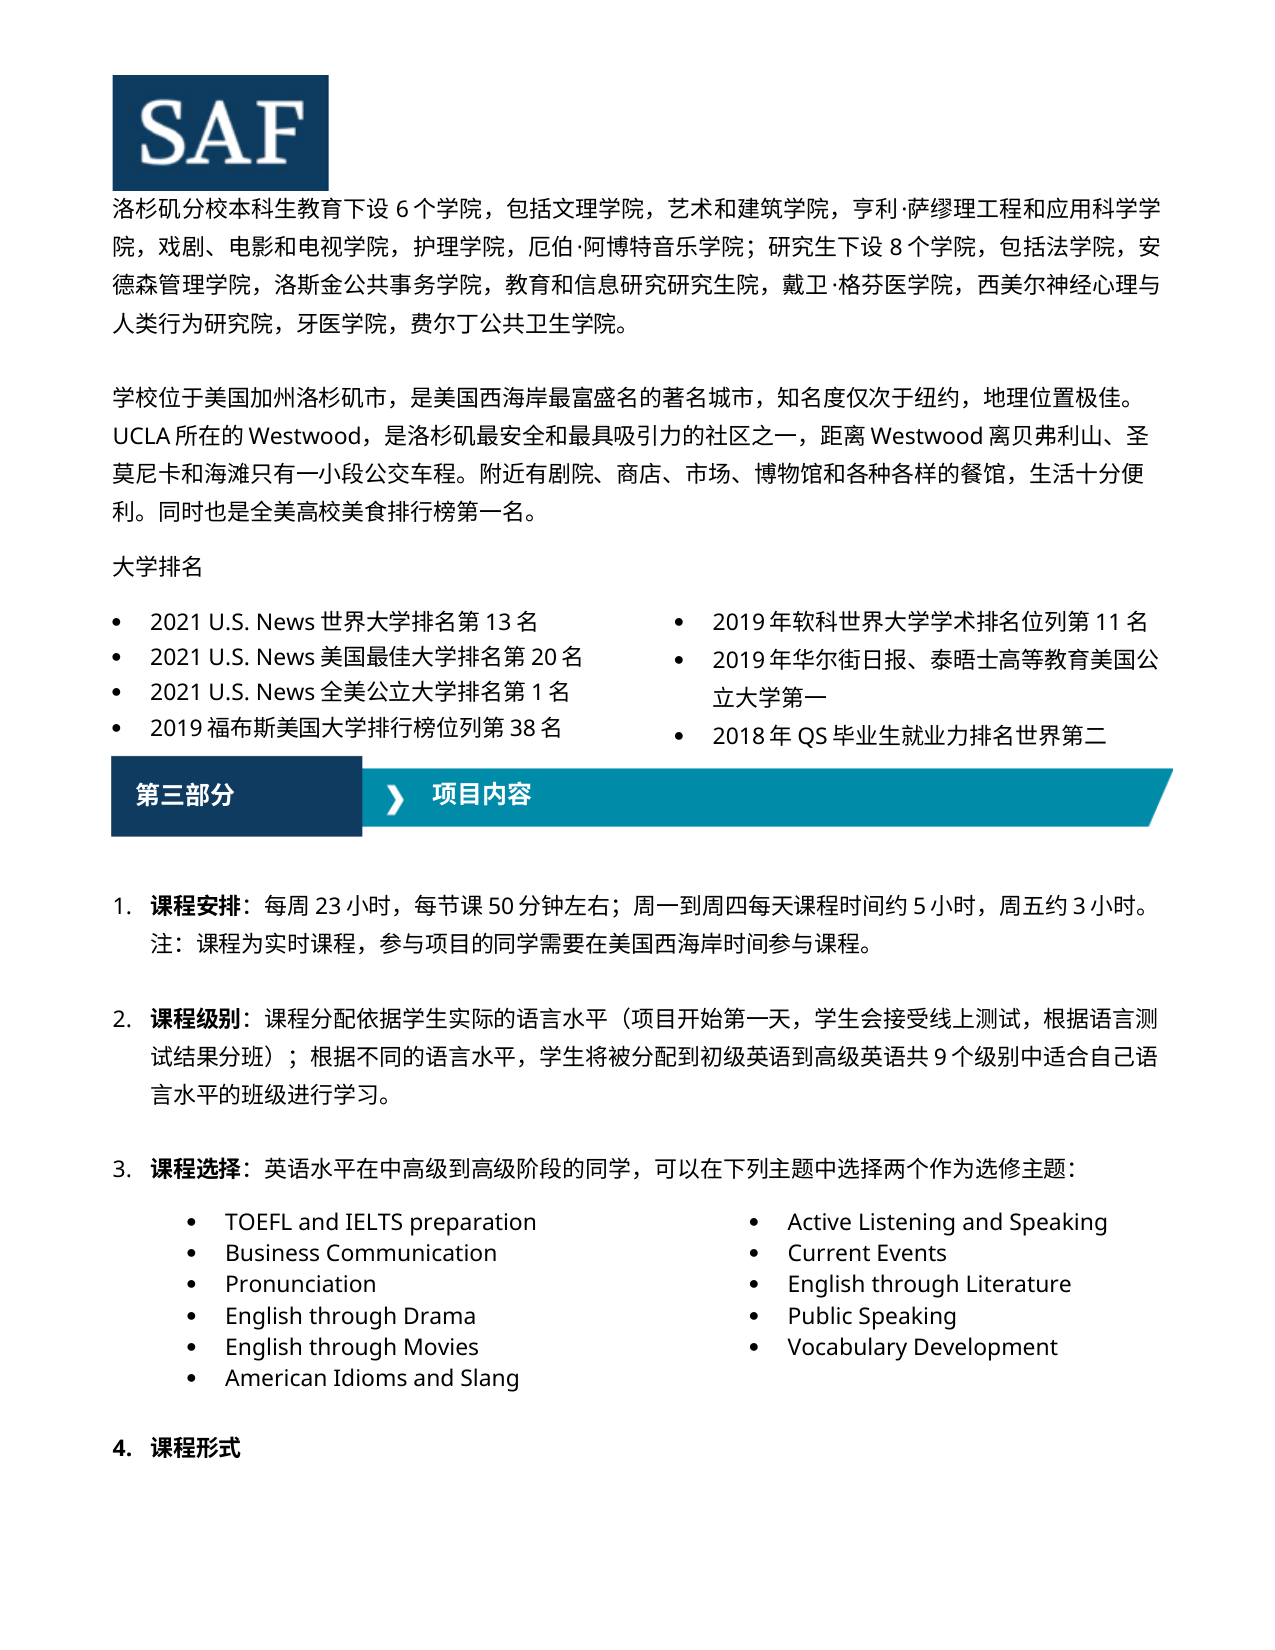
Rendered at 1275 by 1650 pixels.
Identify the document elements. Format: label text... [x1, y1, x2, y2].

list 2021 U.S. News全美公立大学排名第1名 [112, 674, 600, 707]
list 课程形式 [112, 1429, 1162, 1463]
list English through Literature [750, 1268, 1162, 1300]
list 2019福布斯美国大学排行榜位列第38名 [112, 709, 600, 743]
list English through Drama [187, 1300, 600, 1331]
picture [89, 744, 1174, 854]
text 洛杉矶分校本科生教育下设6个学院，包括文理学院，艺术和建筑学院，亨利·萨缪理工程和应用科学学院，戏剧、电影和电视学院，护理学院，厄伯·阿博特音乐学院；研究生下设8个学院，包括法学院，安德森管理学院，洛斯金公共事务学院，教育和信息研究研究生院，戴卫·格芬医学院，西美尔神经心理与人类行为研究院，牙医学院，费尔丁公共卫生学院。 [112, 191, 1162, 339]
list TOEFL and IELTS preparation [187, 1206, 600, 1237]
list 课程级别：课程分配依据学生实际的语言水平（项目开始第一天，学生会接受线上测试，根据语言测试结果分班）；根据不同的语言水平，学生将被分配到初级英语到高级英语共9个级别中适合自己语言水平的班级进行学习。 [112, 1000, 1162, 1110]
list 2021 U.S. News美国最佳大学排名第20名 [112, 639, 600, 672]
list American Idioms and Slang [187, 1362, 600, 1393]
picture [112, 75, 329, 191]
text 大学排名 [112, 549, 1162, 582]
list Public Speaking [750, 1300, 1162, 1331]
list 2019年软科世界大学学术排名位列第11名 [675, 603, 1162, 637]
list Business Communication [187, 1237, 600, 1268]
list Active Listening and Speaking [750, 1206, 1162, 1237]
list Current Events [750, 1237, 1162, 1268]
list Pronunciation [187, 1268, 600, 1300]
list Vocabulary Development [750, 1331, 1162, 1362]
list 课程选择：英语水平在中高级到高级阶段的同学，可以在下列主题中选择两个作为选修主题： [112, 1151, 1162, 1184]
text 学校位于美国加州洛杉矶市，是美国西海岸最富盛名的著名城市，知名度仅次于纽约，地理位置极佳。UCLA所在的Westwood，是洛杉矶最安全和最具吸引力的社区之一，距离Westwood离贝弗利山、圣莫尼卡和海滩只有一小段公交车程。附近有剧院、商店、市场、博物馆和各种各样的餐馆，生活十分便利。同时也是全美高校美食排行榜第一名。 [112, 379, 1162, 527]
list 课程安排：每周23小时，每节课50分钟左右；周一到周四每天课程时间约5小时，周五约3小时。注：课程为实时课程，参与项目的同学需要在美国西海岸时间参与课程。 [112, 888, 1162, 959]
list 2021 U.S. News世界大学排名第13名 [112, 603, 600, 637]
list 2018年QS毕业生就业力排名世界第二 [675, 718, 1162, 744]
list 2019年华尔街日报、泰晤士高等教育美国公立大学第一 [675, 642, 1162, 713]
list English through Movies [187, 1331, 600, 1362]
